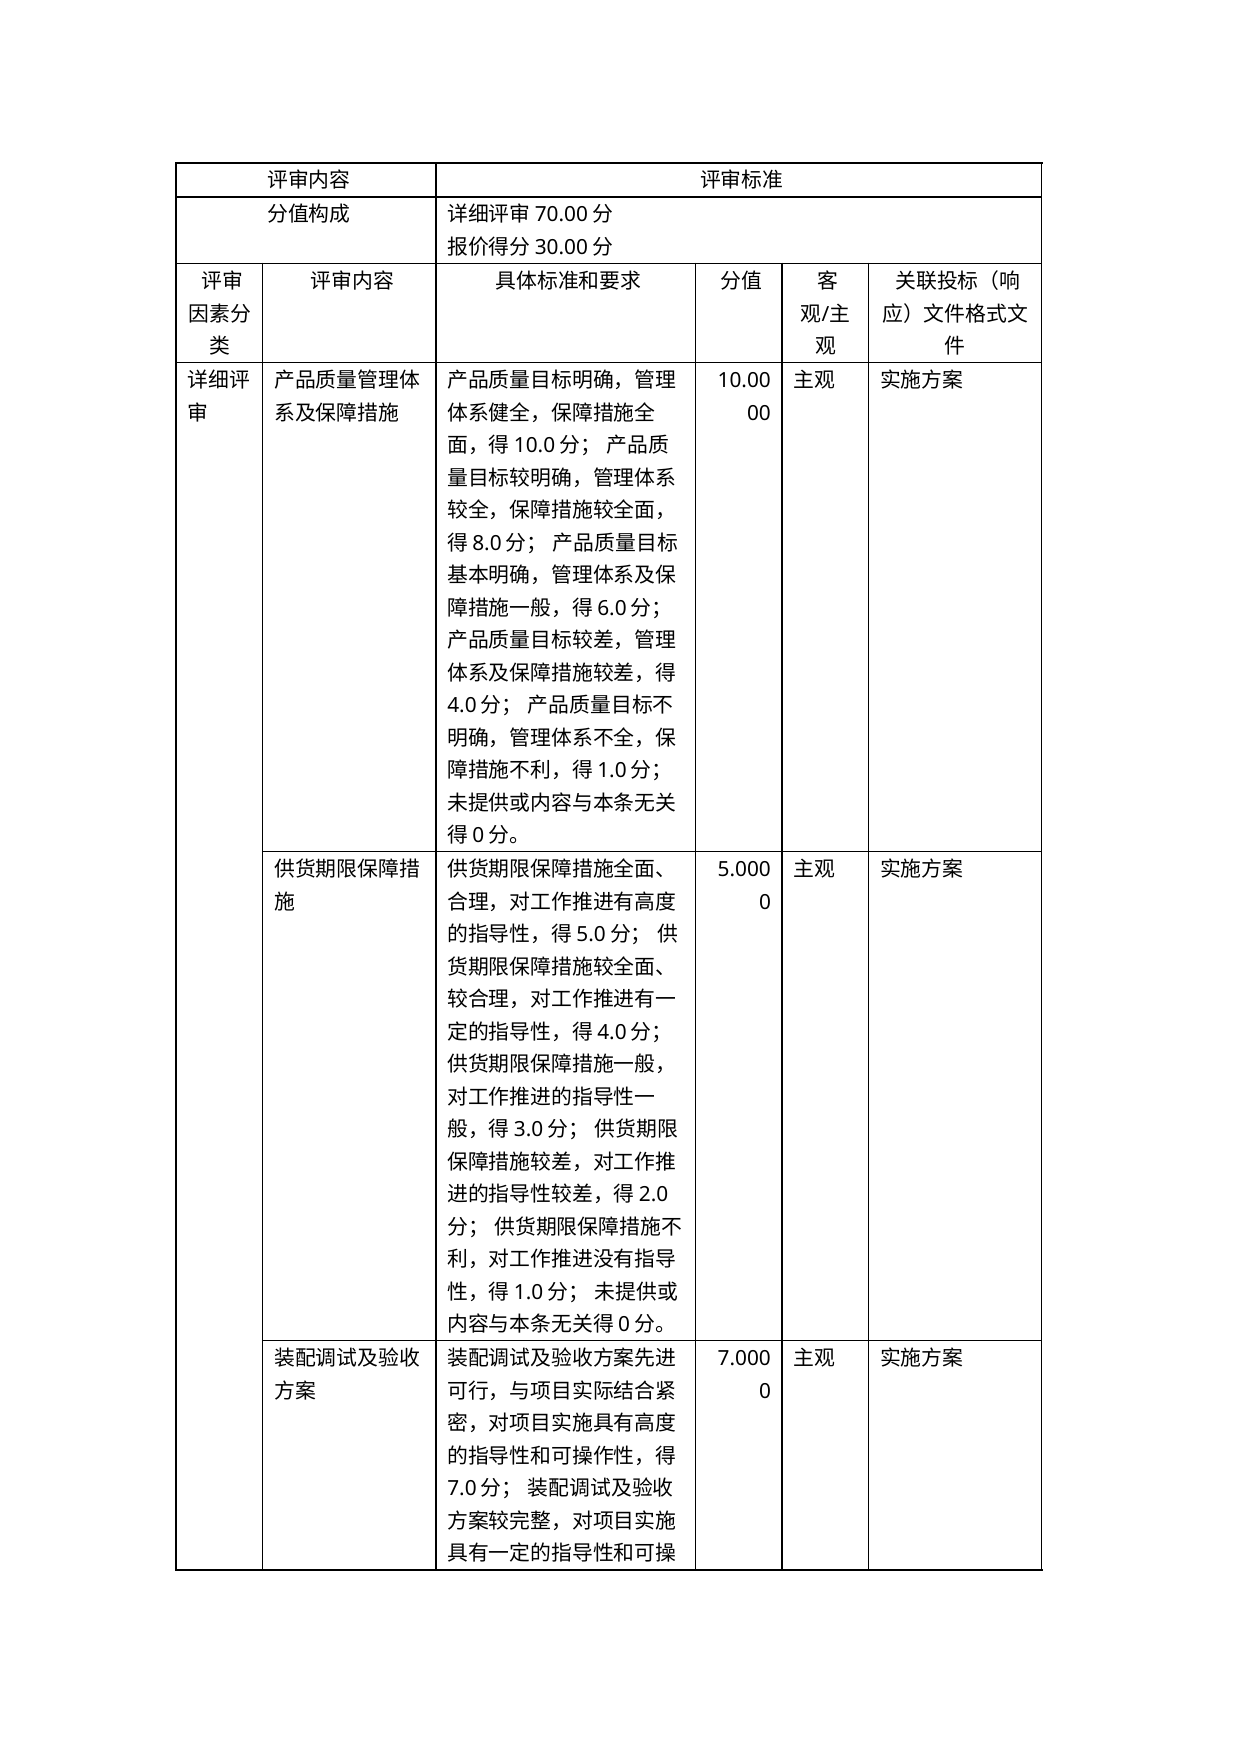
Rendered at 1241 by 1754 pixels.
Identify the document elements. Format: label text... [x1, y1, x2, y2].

table_cell 分值 [696, 264, 781, 362]
table_cell 详细评审 [177, 363, 262, 1569]
table_cell 主观 [783, 852, 868, 1340]
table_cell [437, 1341, 695, 1569]
table_cell 10.0000 [696, 363, 781, 851]
table_cell 主观 [783, 1341, 868, 1569]
table_cell 实施方案 [869, 852, 1041, 1340]
table_cell 关联投标（响应）文件格式文件 [869, 264, 1041, 362]
table_cell 详细评审70.00分 报价得分30.00分 [437, 198, 1041, 263]
table_cell 产品质量管理体系及保障措施 [263, 363, 435, 851]
table_cell 具体标准和要求 [437, 264, 695, 362]
table_header 评审标准 [437, 164, 1041, 196]
table_cell 7.0000 [696, 1341, 781, 1569]
table_cell 主观 [783, 363, 868, 851]
table_cell 供货期限保障措施全面、合理，对工作推进有高度的指导性，得5.0分； 供货期限保障措施较全面、较合理，对工作推进有一定的指导性，得4.0分； 供货期限保障措施一般，对工作推进的指导性一般，得3.0分； 供货期限保障措施较差，对工作推进的指导性较差，得2.0分； 供货期限保障措施不利，对工作推进没有指导性，得1.0分； 未提供或内容与本条无关得0分。 [437, 852, 695, 1340]
table_cell 5.0000 [696, 852, 781, 1340]
table_header 评审内容 [177, 164, 435, 196]
table_cell 实施方案 [869, 1341, 1041, 1569]
table_cell 客观/主观 [783, 264, 868, 362]
table_cell 实施方案 [869, 363, 1041, 851]
table_cell 产品质量目标明确，管理体系健全，保障措施全面，得10.0分； 产品质量目标较明确，管理体系较全，保障措施较全面，得8.0分； 产品质量目标基本明确，管理体系及保障措施一般，得6.0分； 产品质量目标较差，管理体系及保障措施较差，得4.0分； 产品质量目标不明确，管理体系不全，保障措施不利，得1.0分； 未提供或内容与本条无关得0分。 [437, 363, 695, 851]
table_cell 评审因素分类 [177, 264, 262, 362]
table_cell 装配调试及验收方案 [263, 1341, 435, 1569]
table_cell 分值构成 [177, 198, 435, 263]
table_cell 评审内容 [263, 264, 435, 362]
table_cell 供货期限保障措施 [263, 852, 435, 1340]
